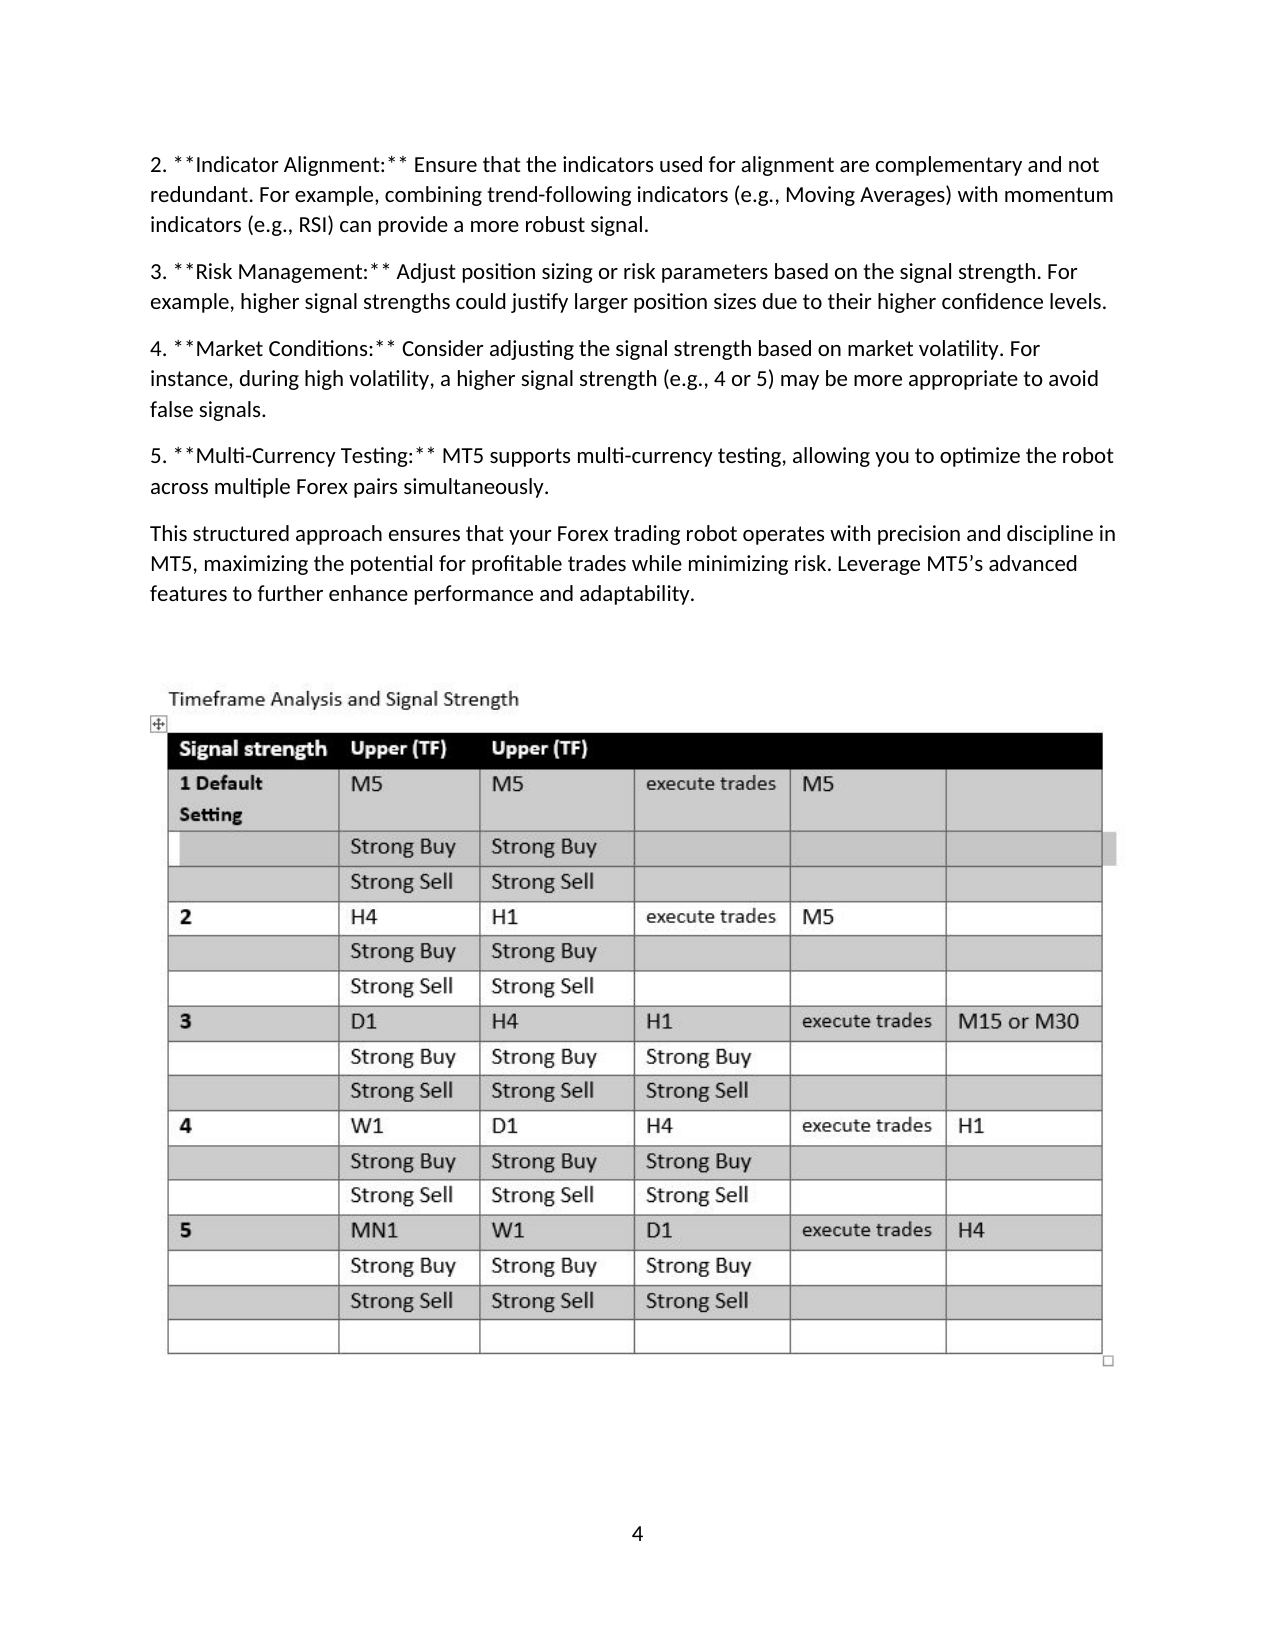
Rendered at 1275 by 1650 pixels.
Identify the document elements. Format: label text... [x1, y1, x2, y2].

picture [150, 672, 1125, 1376]
text This structured approach ensures that your Forex trading robot operates with precision and discipline in MT5, maximizing the potential for profitable trades while minimizing risk. Leverage MT5’s advanced features to further enhance performance and adaptability. [150, 519, 1125, 607]
text 3. **Risk Management:** Adjust position sizing or risk parameters based on the signal strength. For example, higher signal strengths could justify larger position sizes due to their higher confidence levels. [150, 257, 1125, 316]
text 4. **Market Conditions:** Consider adjusting the signal strength based on market volatility. For instance, during high volatility, a higher signal strength (e.g., 4 or 5) may be more appropriate to avoid false signals. [150, 334, 1125, 423]
text 2. **Indicator Alignment:** Ensure that the indicators used for alignment are complementary and not redundant. For example, combining trend-following indicators (e.g., Moving Averages) with momentum indicators (e.g., RSI) can provide a more robust signal. [150, 150, 1125, 238]
text 5. **Multi-Currency Testing:** MT5 supports multi-currency testing, allowing you to optimize the robot across multiple Forex pairs simultaneously. [150, 442, 1125, 500]
